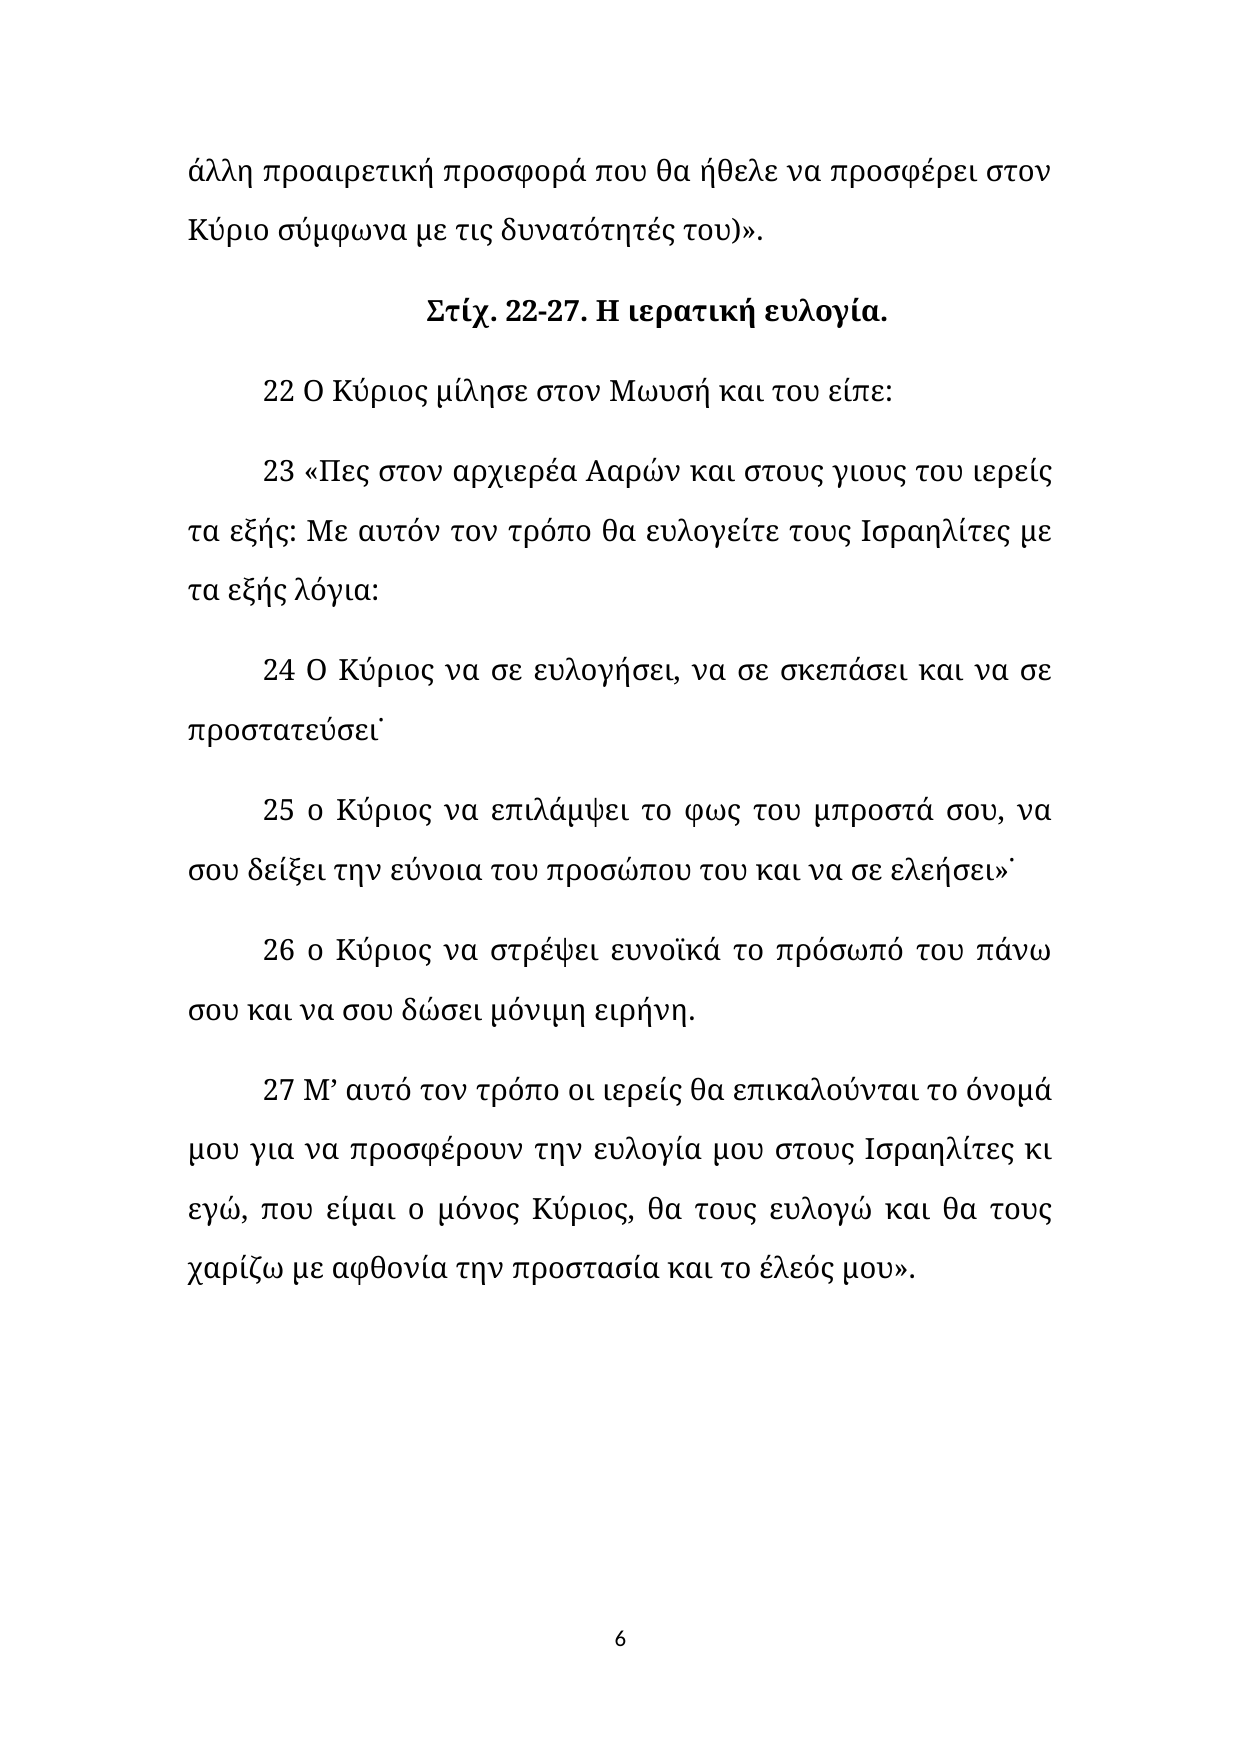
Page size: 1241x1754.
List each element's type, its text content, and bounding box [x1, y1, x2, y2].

text 22 Ο Κύριος μίλησε στον Μωυσή και του είπε: [187, 370, 1053, 410]
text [187, 150, 1053, 249]
text 25 ο Κύριος να επιλάμψει το φως του μπροστά σου, να σου δείξει την εύνοια του προσώπου του και να σε ελεήσει»˙ [187, 789, 1053, 889]
text 27 Μ’ αυτό τον τρόπο οι ιερείς θα επικαλούνται το όνομά μου για να προσφέρουν την ευλογία μου στους Ισραηλίτες κι εγώ, που είμαι ο μόνος Κύριος, θα τους ευλογώ και θα τους χαρίζω με αφθονία την προστασία και το έλεός μου». [187, 1069, 1053, 1287]
text 23 «Πες στον αρχιερέα Ααρών και στους γιους του ιερείς τα εξής: Με αυτόν τον τρόπο θα ευλογείτε τους Ισραηλίτες με τα εξής λόγια: [187, 450, 1053, 609]
text 24 Ο Κύριος να σε ευλογήσει, να σε σκεπάσει και να σε προστατεύσει˙ [187, 650, 1053, 749]
text 26 ο Κύριος να στρέψει ευνοϊκά το πρόσωπό του πάνω σου και να σου δώσει μόνιμη ειρήνη. [187, 929, 1053, 1028]
text Στίχ. 22-27. Η ιερατική ευλογία. [187, 290, 1053, 329]
